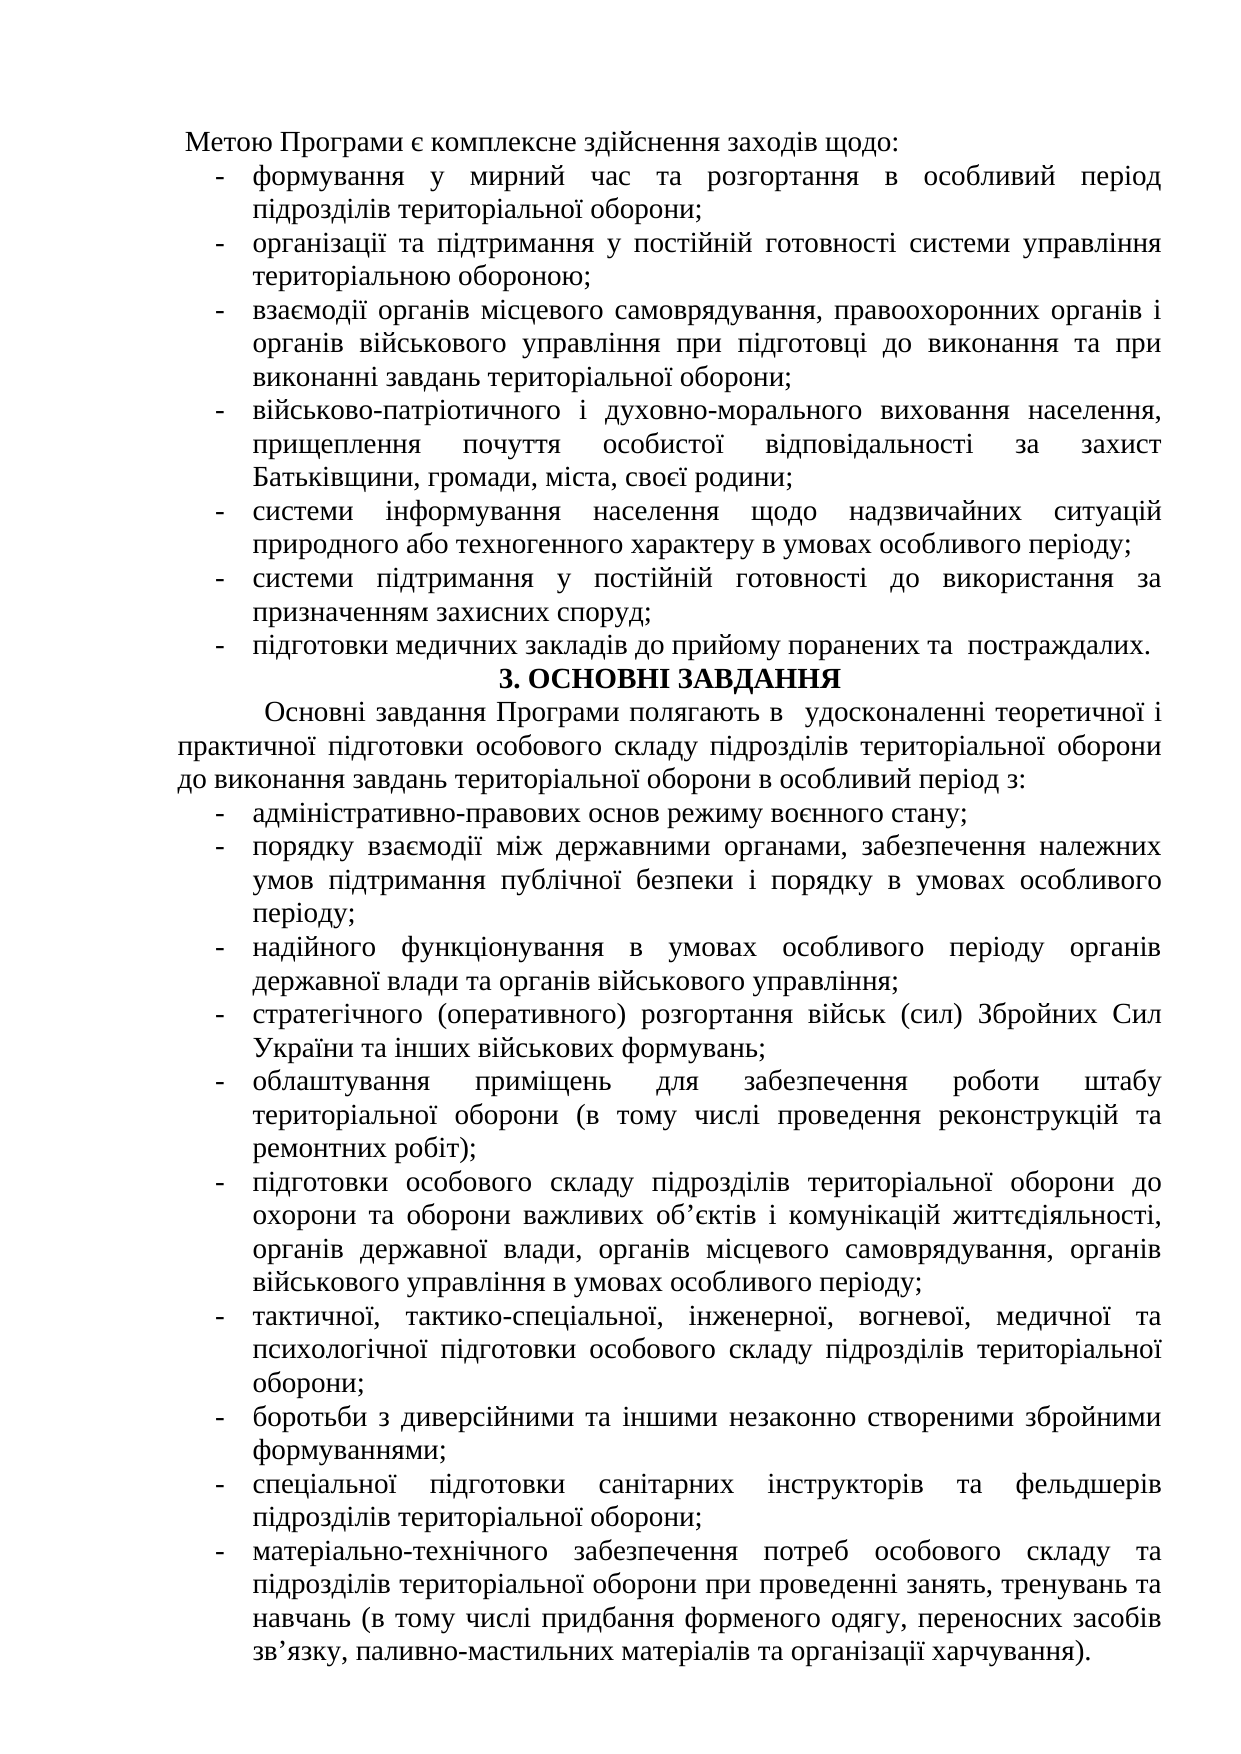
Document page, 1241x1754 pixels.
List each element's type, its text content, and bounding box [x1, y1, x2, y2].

list системи інформування населення щодо надзвичайних ситуацій природного або техногенного характеру в умовах особливого періоду; [215, 493, 1162, 560]
text 3. ОСНОВНІ ЗАВДАННЯ [177, 661, 1162, 694]
list підготовки особового складу підрозділів територіальної оборони до охорони та оборони важливих об’єктів і комунікацій життєдіяльності, органів державної влади, органів місцевого самоврядування, органів військового управління в умовах особливого періоду; [215, 1164, 1162, 1298]
list надійного функціонування в умовах особливого періоду органів державної влади та органів військового управління; [215, 929, 1162, 996]
list підготовки медичних закладів до прийому поранених та постраждалих. [215, 627, 1162, 661]
list матеріально-технічного забезпечення потреб особового складу та підрозділів територіальної оборони при проведенні занять, тренувань та навчань (в тому числі придбання форменого одягу, переносних засобів зв’язку, паливно-мастильних матеріалів та організації харчування). [215, 1533, 1162, 1667]
text Метою Програми є комплексне здійснення заходів щодо: [177, 124, 1162, 158]
list формування у мирний час та розгортання в особливий період підрозділів територіальної оборони; [215, 158, 1162, 225]
text Основні завдання Програми полягають в удосконаленні теоретичної і практичної підготовки особового складу підрозділів територіальної оборони до виконання завдань територіальної оборони в особливий період з: [177, 694, 1162, 795]
list облаштування приміщень для забезпечення роботи штабу територіальної оборони (в тому числі проведення реконструкцій та ремонтних робіт); [215, 1063, 1162, 1164]
list військово-патріотичного і духовно-морального виховання населення, прищеплення почуття особистої відповідальності за захист Батьківщини, громади, міста, своєї родини; [215, 392, 1162, 493]
list порядку взаємодії між державними органами, забезпечення належних умов підтримання публічної безпеки і порядку в умовах особливого періоду; [215, 828, 1162, 929]
list стратегічного (оперативного) розгортання військ (сил) Збройних Сил України та інших військових формувань; [215, 996, 1162, 1063]
list взаємодії органів місцевого самоврядування, правоохоронних органів і органів військового управління при підготовці до виконання та при виконанні завдань територіальної оборони; [215, 292, 1162, 392]
list адміністративно-правових основ режиму воєнного стану; [215, 795, 1162, 828]
list системи підтримання у постійній готовності до використання за призначенням захисних споруд; [215, 560, 1162, 627]
list організації та підтримання у постійній готовності системи управління територіальною обороною; [215, 225, 1162, 292]
list спеціальної підготовки санітарних інструкторів та фельдшерів підрозділів територіальної оборони; [215, 1466, 1162, 1533]
list тактичної, тактико-спеціальної, інженерної, вогневої, медичної та психологічної підготовки особового складу підрозділів територіальної оборони; [215, 1298, 1162, 1399]
list боротьби з диверсійними та іншими незаконно створеними збройними формуваннями; [215, 1399, 1162, 1466]
